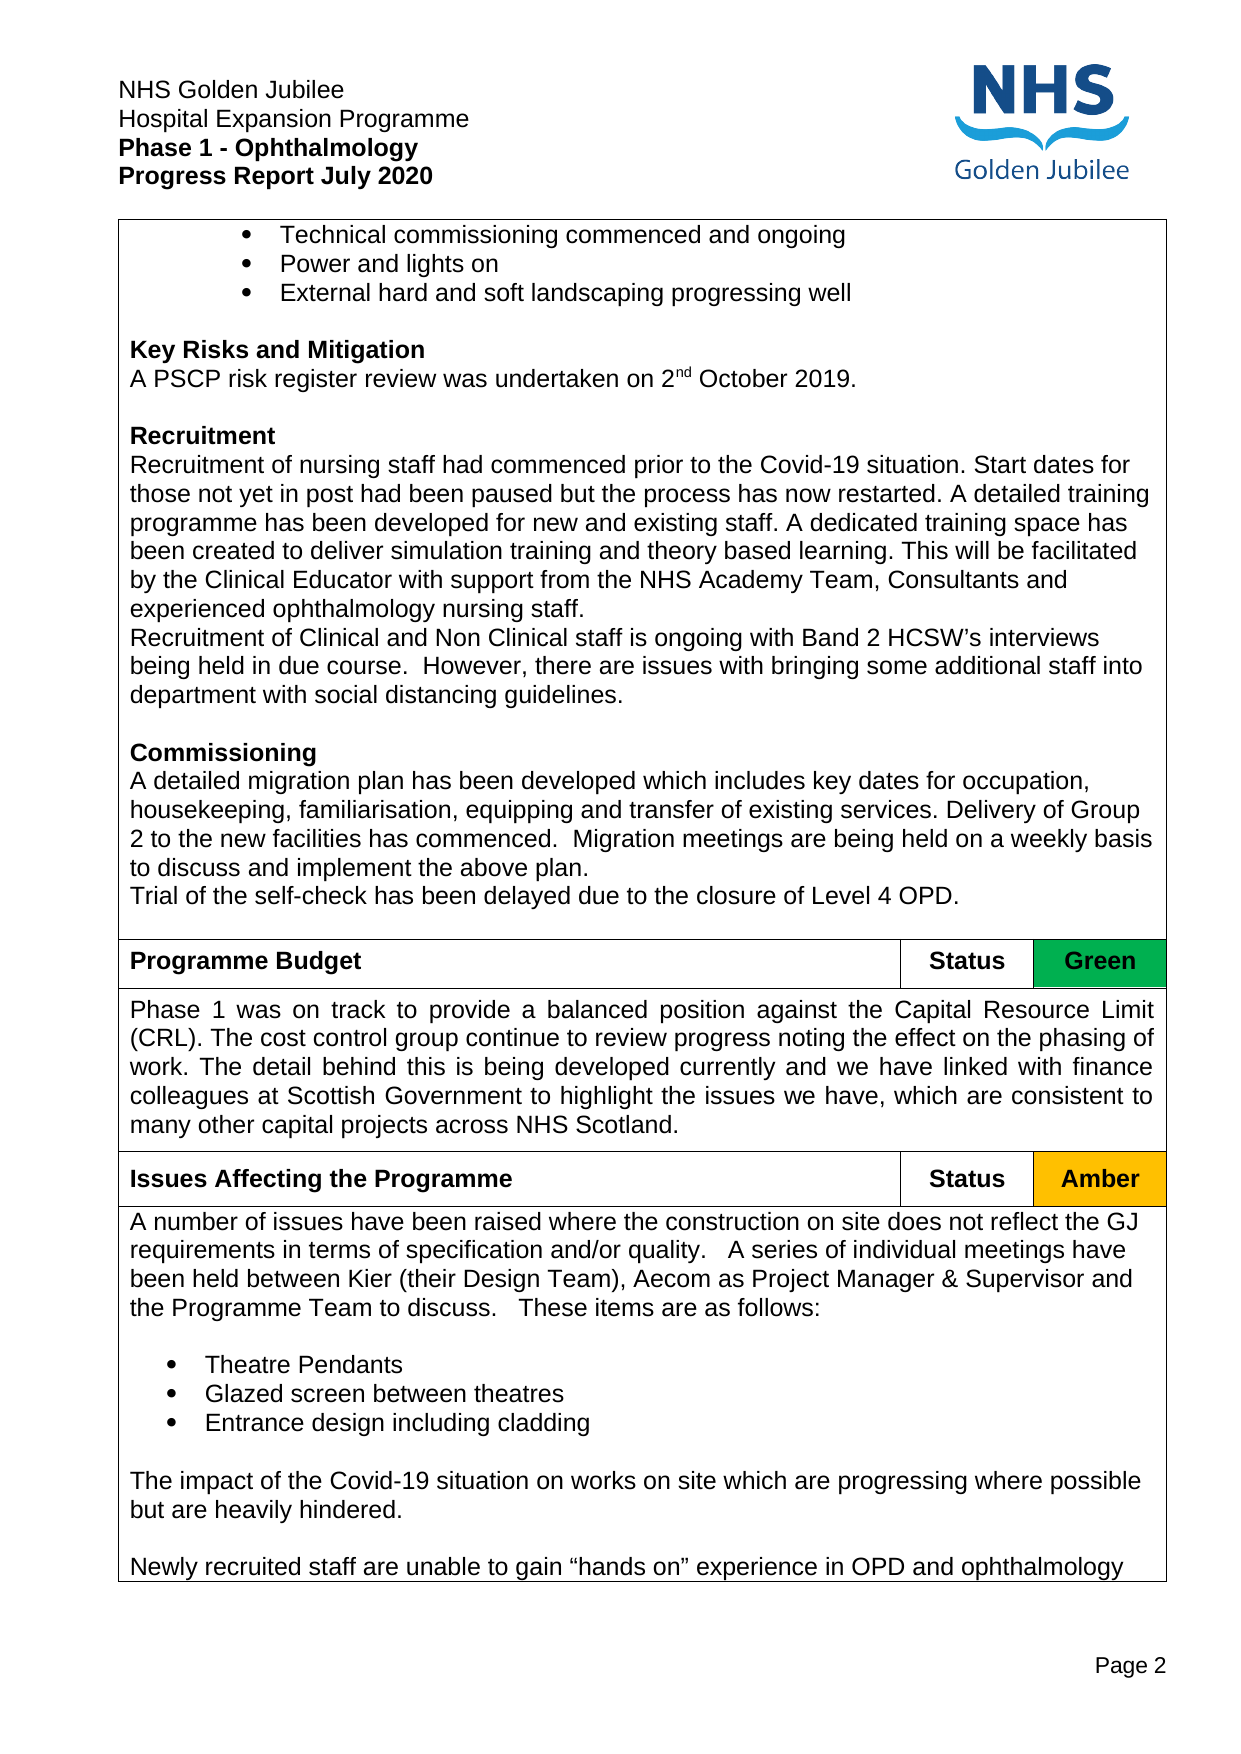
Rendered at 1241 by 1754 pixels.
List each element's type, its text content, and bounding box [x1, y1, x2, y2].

table_cell Phase 1 was on track to provide a balanced position against the Capital Resource Limit (CRL). The cost control group continue to review progress noting the effect on the phasing of work. The detail behind this is being developed currently and we have linked with finance colleagues at Scottish Government to highlight the issues we have, which are consistent to many other capital projects across NHS Scotland. [119, 989, 1166, 1151]
table_cell Status [901, 940, 1033, 987]
table_cell Green [1034, 940, 1166, 987]
table_cell Status [901, 1152, 1033, 1206]
table_cell Programme Budget [119, 940, 900, 987]
picture [954, 64, 1130, 186]
table_cell Issues Affecting the Programme [119, 1152, 900, 1206]
table_cell Amber [1034, 1152, 1166, 1206]
